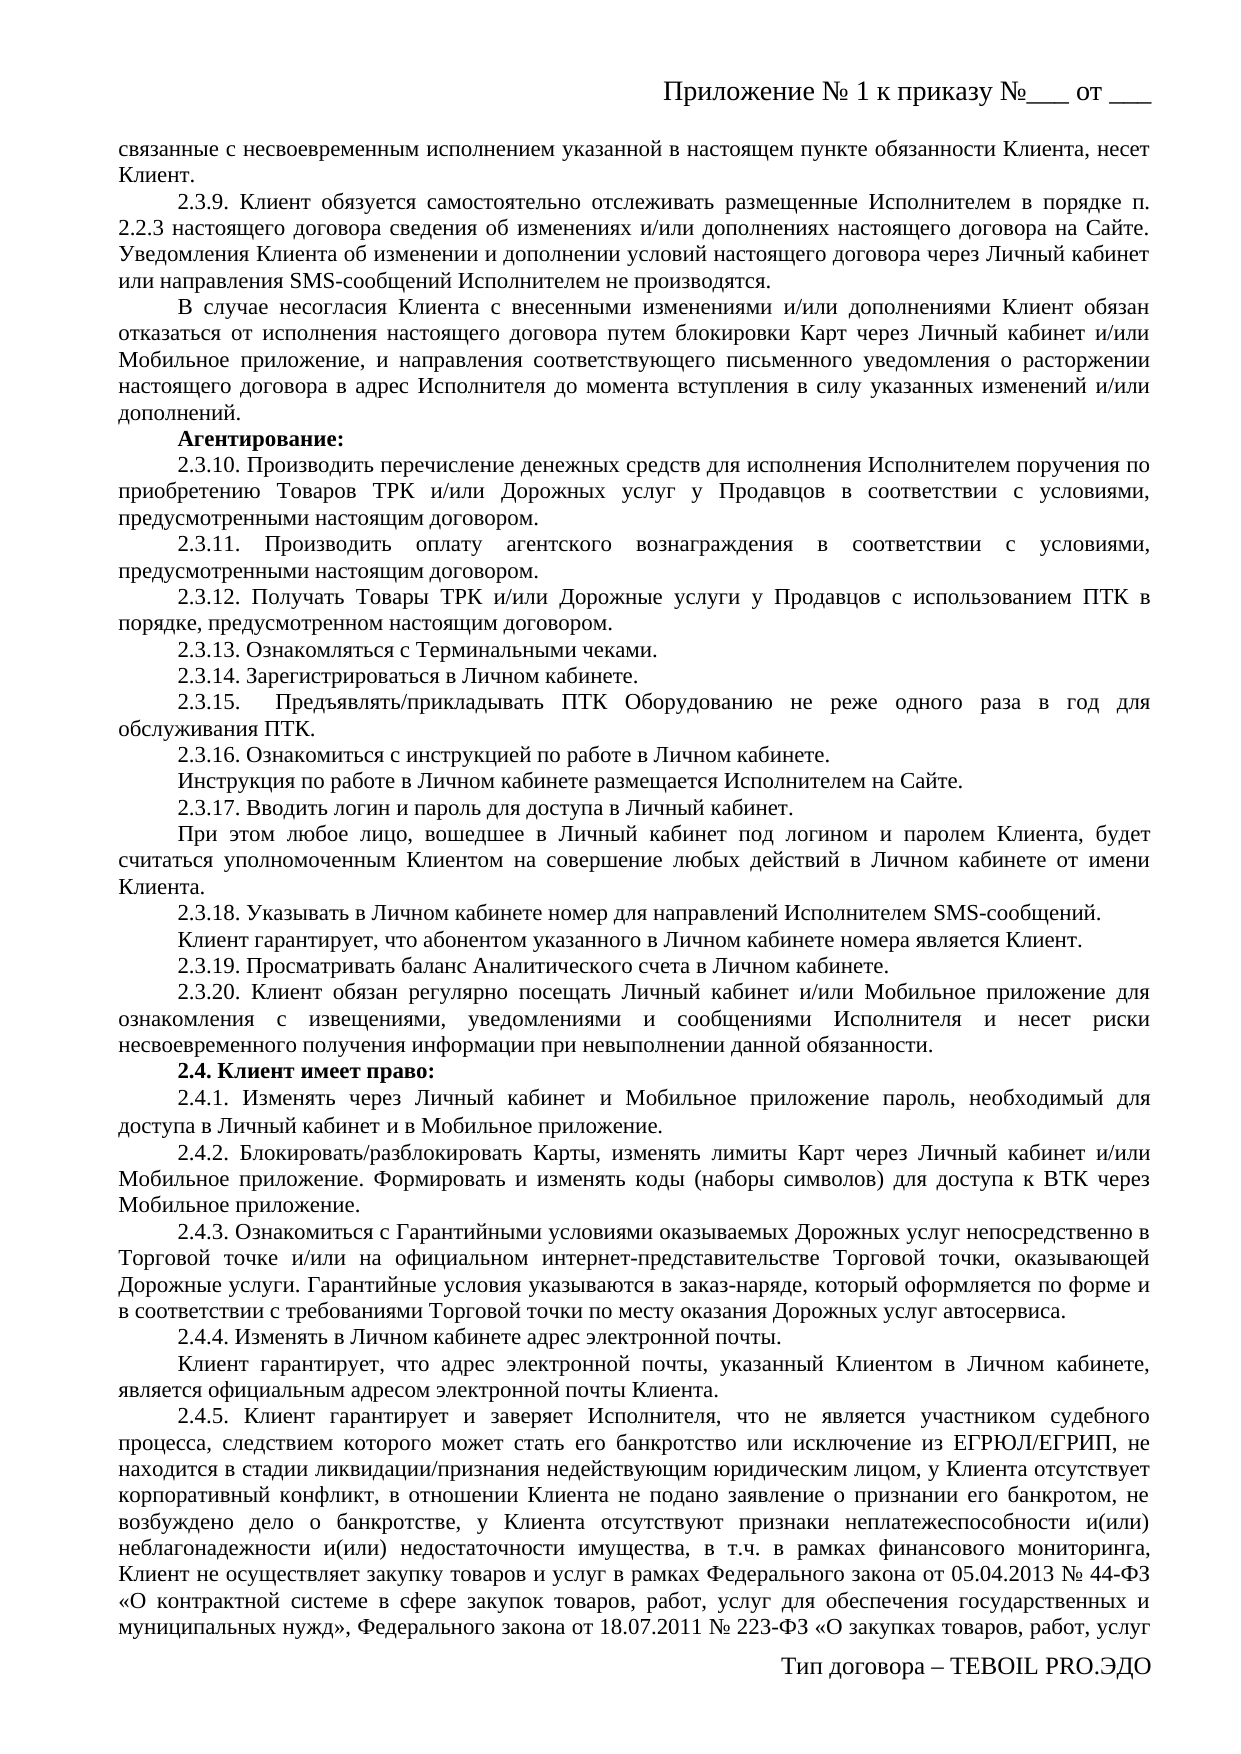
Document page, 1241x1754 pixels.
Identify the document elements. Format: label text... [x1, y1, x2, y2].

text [118, 135, 1152, 188]
text 2.3.15. Предъявлять/прикладывать ПТК Оборудованию не реже одного раза в год для обслуживания ПТК. [118, 688, 1152, 741]
text 2.3.18. Указывать в Личном кабинете номер для направлений Исполнителем SMS-сообщений. [118, 899, 1152, 926]
text Инструкция по работе в Личном кабинете размещается Исполнителем на Сайте. [118, 767, 1152, 794]
text 2.3.12. Получать Товары ТРК и/или Дорожные услуги у Продавцов с использованием ПТК в порядке, предусмотренном настоящим договором. [118, 583, 1152, 636]
text Клиент гарантирует, что абонентом указанного в Личном кабинете номера является Клиент. [118, 926, 1152, 952]
text 2.3.9. Клиент обязуется самостоятельно отслеживать размещенные Исполнителем в порядке п. 2.2.3 настоящего договора сведения об изменениях и/или дополнениях настоящего договора на Сайте. Уведомления Клиента об изменении и дополнении условий настоящего договора через Личный кабинет или направления SMS-сообщений Исполнителем не производятся. [118, 188, 1152, 293]
text 2.3.16. Ознакомиться с инструкцией по работе в Личном кабинете. [118, 741, 1152, 767]
text 2.4.3. Ознакомиться с Гарантийными условиями оказываемых Дорожных услуг непосредственно в Торговой точке и/или на официальном интернет-представительстве Торговой точки, оказывающей Дорожные услуги. Гарантийные условия указываются в заказ-наряде, который оформляется по форме и в соответствии с требованиями Торговой точки по месту оказания Дорожных услуг автосервиса. [118, 1218, 1152, 1323]
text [118, 1402, 1152, 1639]
text 2.4.2. Блокировать/разблокировать Карты, изменять лимиты Карт через Личный кабинет и/или Мобильное приложение. Формировать и изменять коды (наборы символов) для доступа к ВТК через Мобильное приложение. [118, 1139, 1152, 1218]
text 2.3.20. Клиент обязан регулярно посещать Личный кабинет и/или Мобильное приложение для ознакомления с извещениями, уведомлениями и сообщениями Исполнителя и несет риски несвоевременного получения информации при невыполнении данной обязанности. [118, 978, 1152, 1057]
text 2.3.17. Вводить логин и пароль для доступа в Личный кабинет. [118, 794, 1152, 820]
text 2.4.1. Изменять через Личный кабинет и Мобильное приложение пароль, необходимый для доступа в Личный кабинет и в Мобильное приложение. [118, 1084, 1152, 1139]
text В случае несогласия Клиента с внесенными изменениями и/или дополнениями Клиент обязан отказаться от исполнения настоящего договора путем блокировки Карт через Личный кабинет и/или Мобильное приложение, и направления соответствующего письменного уведомления о расторжении настоящего договора в адрес Исполнителя до момента вступления в силу указанных изменений и/или дополнений. [118, 293, 1152, 425]
text 2.3.13. Ознакомляться с Терминальными чеками. [118, 636, 1152, 662]
text 2.3.19. Просматривать баланс Аналитического счета в Личном кабинете. [118, 952, 1152, 978]
text Клиент гарантирует, что адрес электронной почты, указанный Клиентом в Личном кабинете, является официальным адресом электронной почты Клиента. [118, 1350, 1152, 1402]
text При этом любое лицо, вошедшее в Личный кабинет под логином и паролем Клиента, будет считаться уполномоченным Клиентом на совершение любых действий в Личном кабинете от имени Клиента. [118, 820, 1152, 899]
text 2.4.4. Изменять в Личном кабинете адрес электронной почты. [118, 1323, 1152, 1350]
text 2.3.10. Производить перечисление денежных средств для исполнения Исполнителем поручения по приобретению Товаров ТРК и/или Дорожных услуг у Продавцов в соответствии с условиями, предусмотренными настоящим договором. [118, 451, 1152, 530]
text 2.3.14. Зарегистрироваться в Личном кабинете. [118, 662, 1152, 688]
text 2.3.11. Производить оплату агентского вознаграждения в соответствии с условиями, предусмотренными настоящим договором. [118, 530, 1152, 583]
text Агентирование: [118, 425, 1152, 451]
text 2.4. Клиент имеет право: [118, 1057, 1152, 1084]
